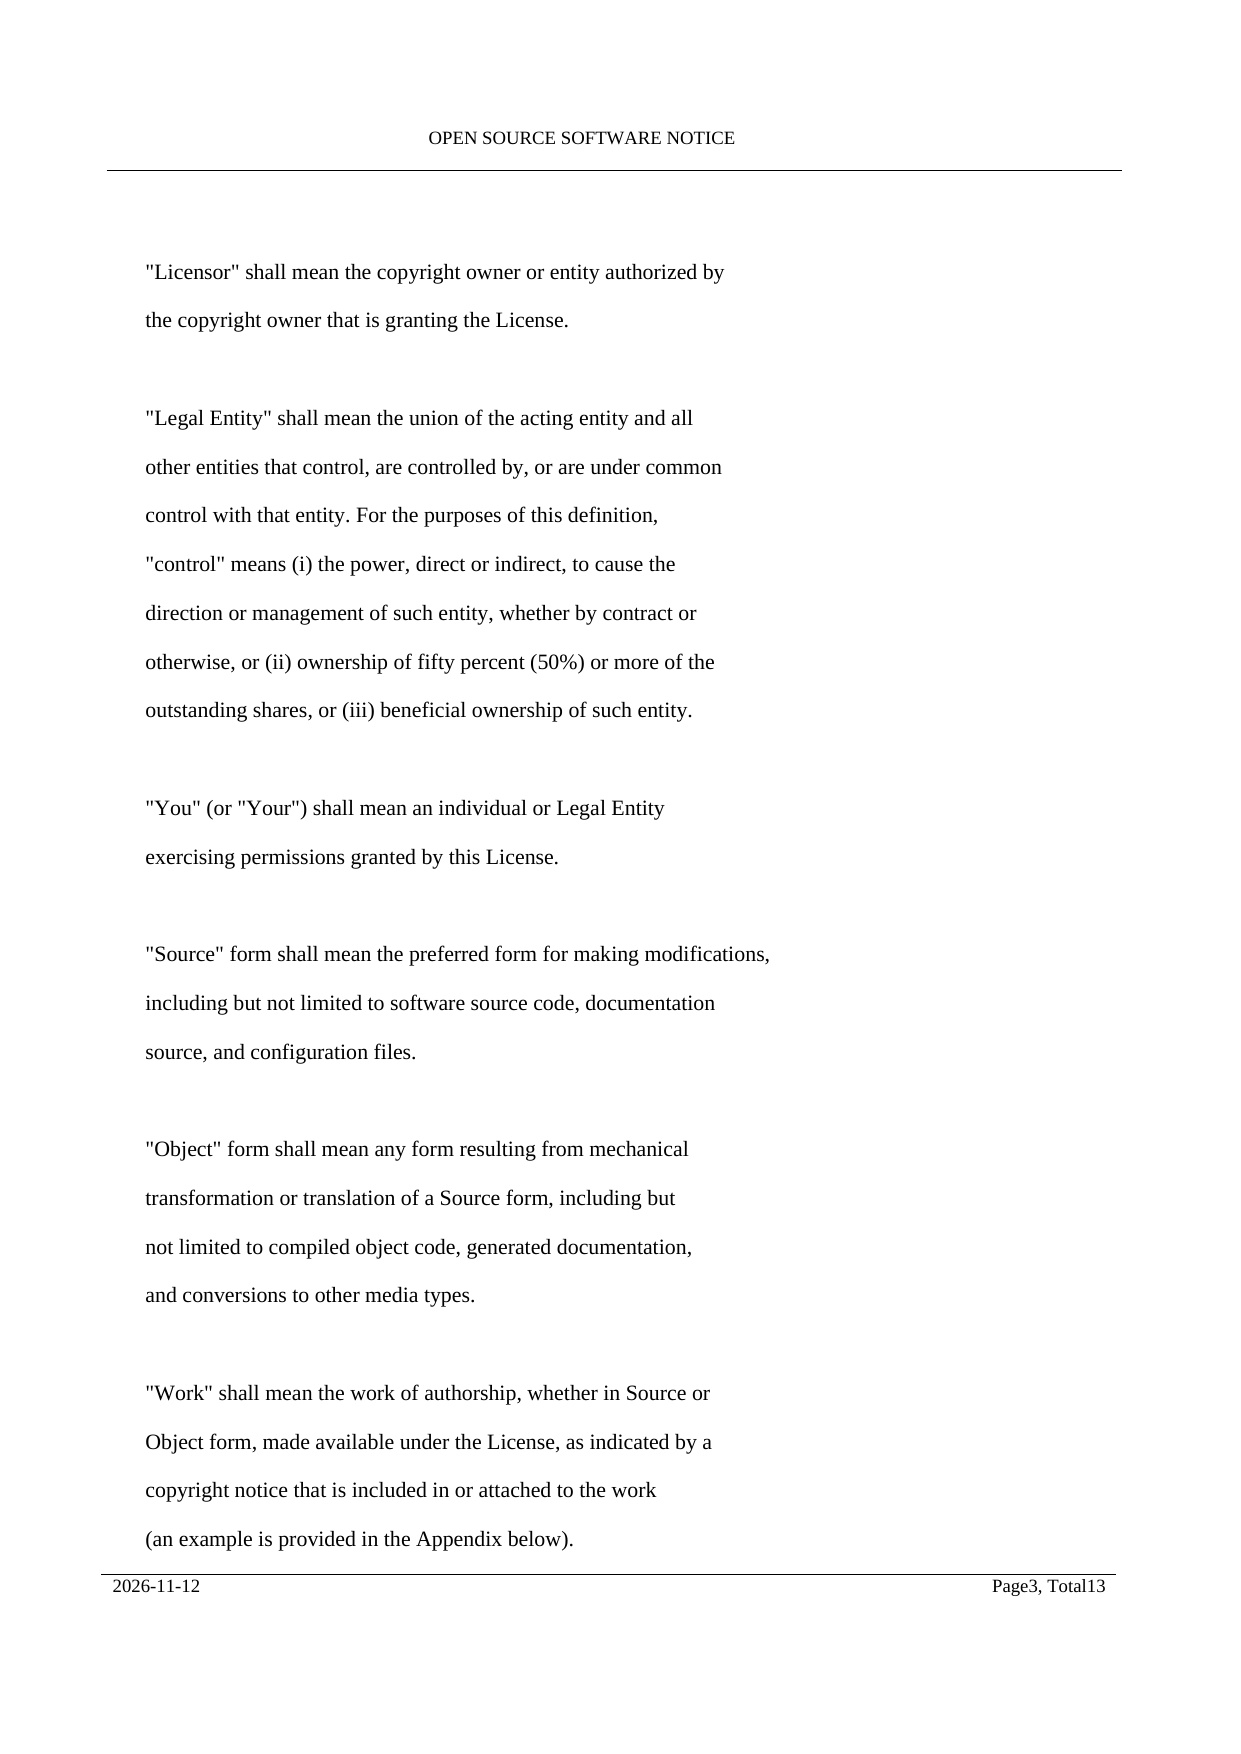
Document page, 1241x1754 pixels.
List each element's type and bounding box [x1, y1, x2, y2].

text [112, 206, 1128, 1555]
